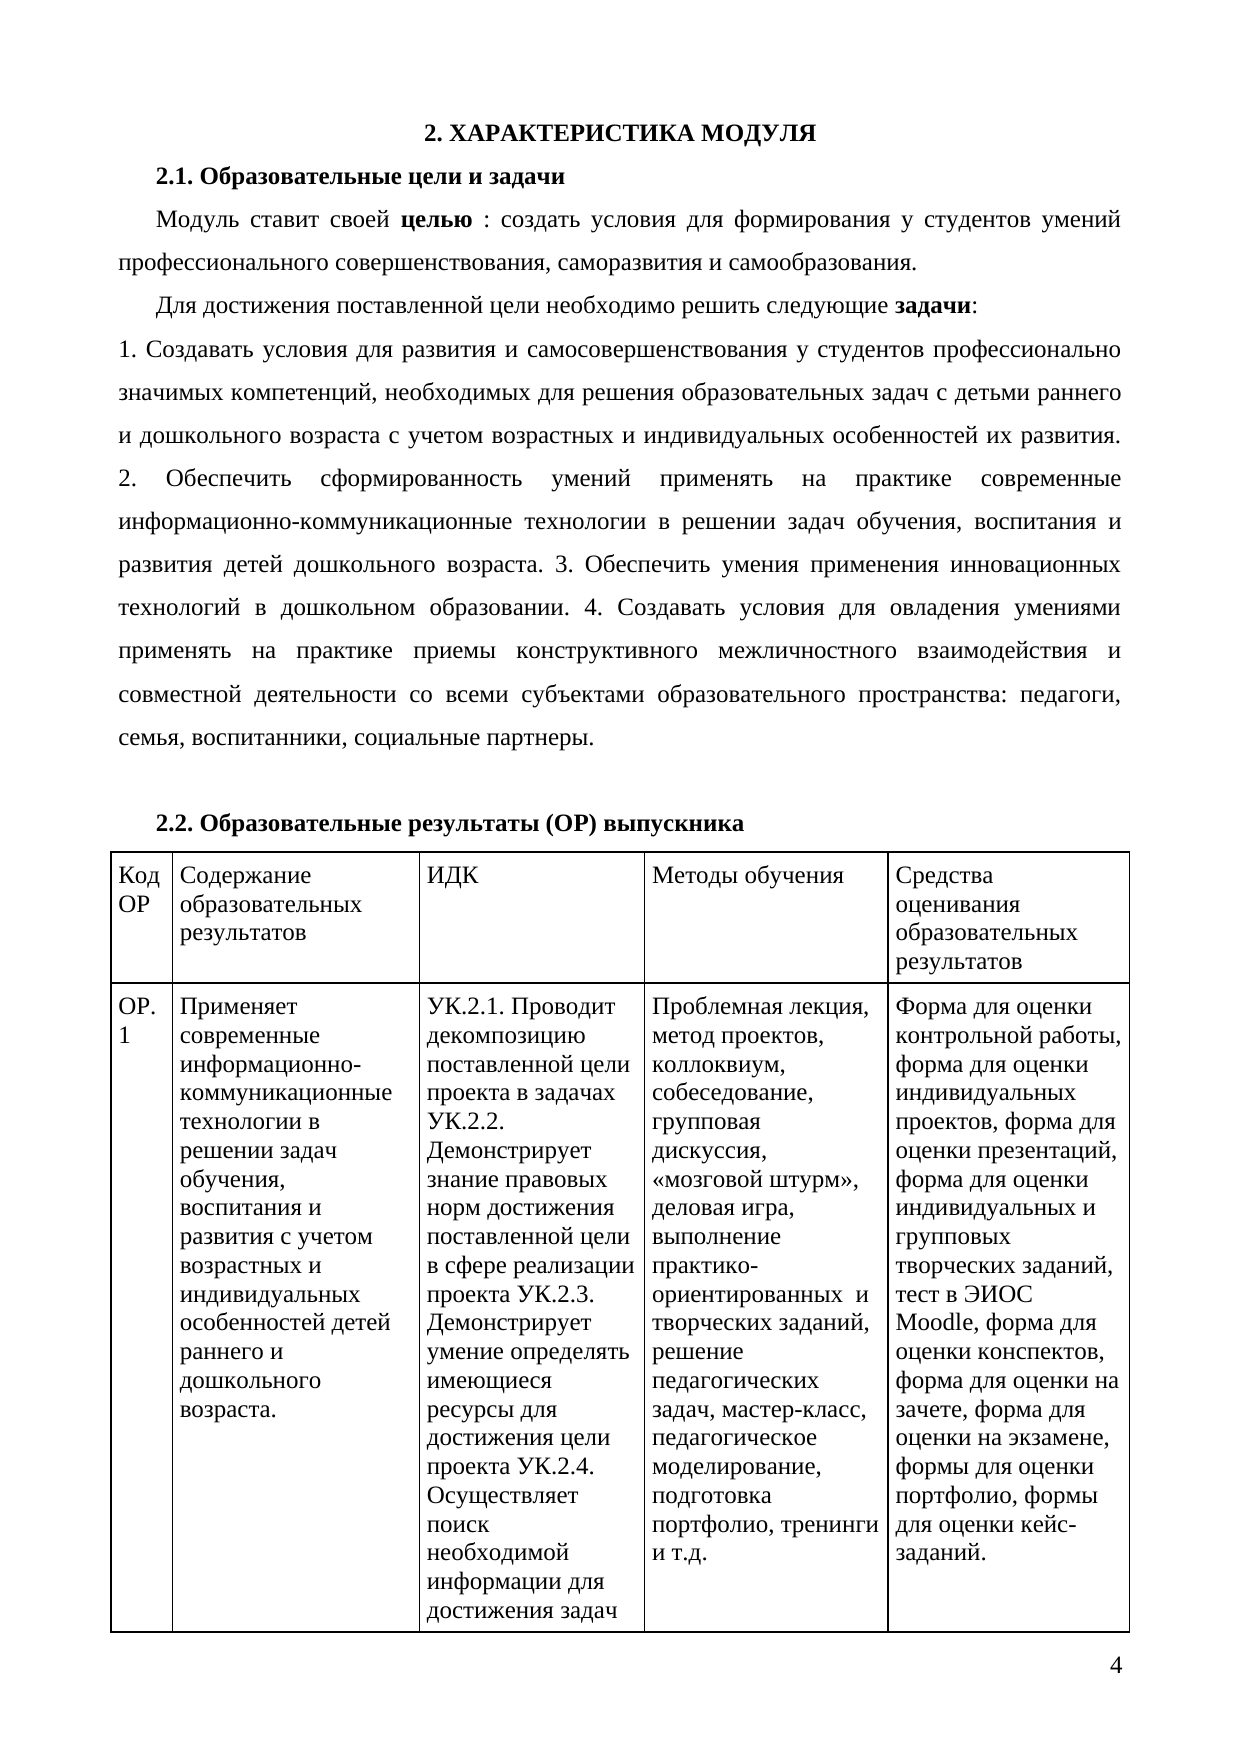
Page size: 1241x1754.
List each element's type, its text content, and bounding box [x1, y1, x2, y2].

text 1. Создавать условия для развития и самосовершенствования у студентов профессионально значимых компетенций, необходимых для решения образовательных задач с детьми раннего и дошкольного возраста с учетом возрастных и индивидуальных особенностей их развития. 2. Обеспечить сформированность умений применять на практике современные информационно-коммуникационные технологии в решении задач обучения, воспитания и развития детей дошкольного возраста. 3. Обеспечить умения применения инновационных технологий в дошкольном образовании. 4. Создавать условия для овладения умениями применять на практике приемы конструктивного межличностного взаимодействия и совместной деятельности со всеми субъектами образовательного пространства: педагоги, семья, воспитанники, социальные партнеры. [118, 334, 1122, 751]
table_header Содержание образовательных результатов [173, 853, 419, 982]
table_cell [420, 984, 644, 1631]
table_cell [173, 984, 419, 1631]
subtitle 2. ХАРАКТЕРИСТИКА МОДУЛЯ [118, 118, 1122, 147]
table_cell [645, 984, 887, 1631]
subtitle 2.1. Образовательные цели и задачи [118, 161, 1122, 190]
text Для достижения поставленной цели необходимо решить следующие задачи: [118, 291, 1122, 319]
table_cell ОР.1 [112, 984, 172, 1631]
table_header ИДК [420, 853, 644, 982]
text Модуль ставит своей целью : создать условия для формирования у студентов умений профессионального совершенствования, саморазвития и самообразования. [118, 204, 1122, 276]
subtitle 2.2. Образовательные результаты (ОР) выпускника [118, 808, 1122, 837]
table_header Код ОР [112, 853, 172, 982]
table_header Средства оценивания образовательных результатов [889, 853, 1129, 982]
table_header Методы обучения [645, 853, 887, 982]
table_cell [889, 984, 1129, 1631]
